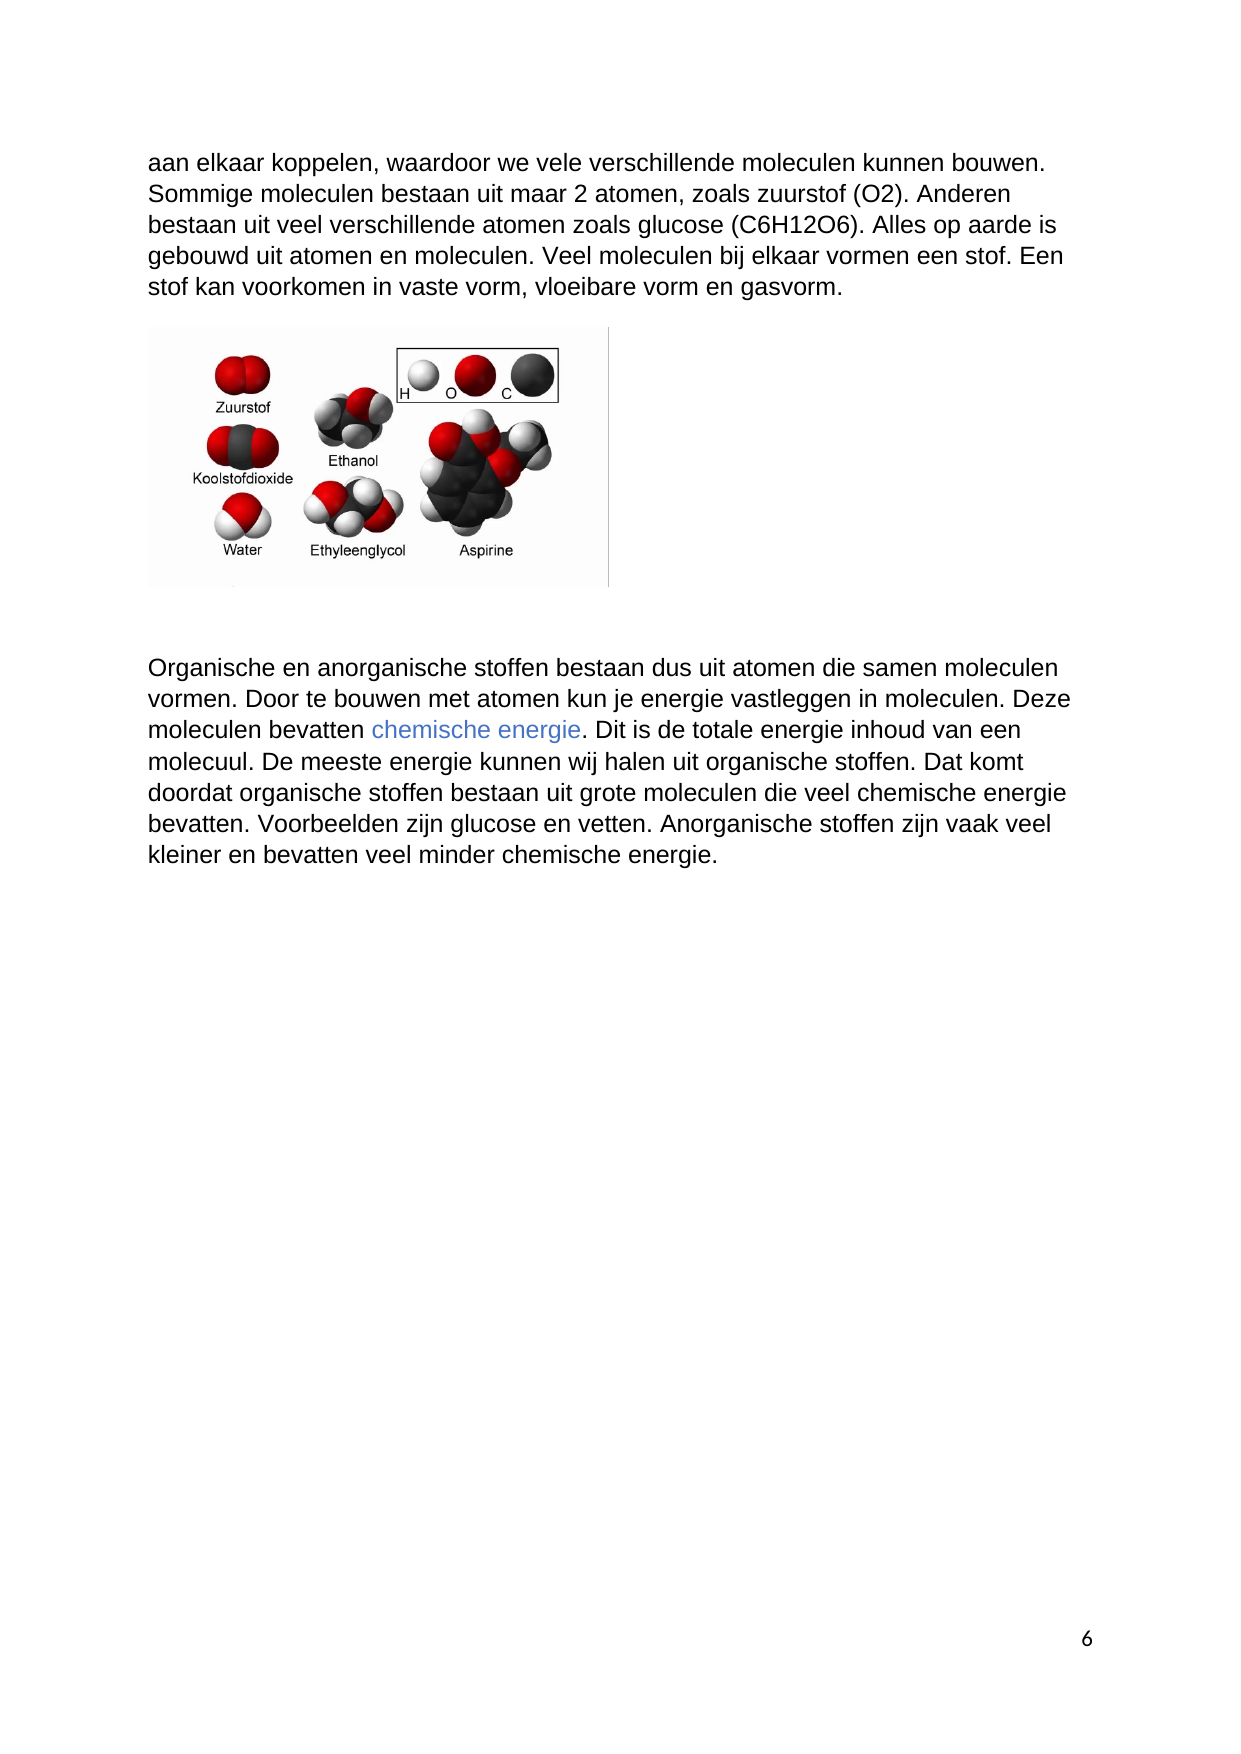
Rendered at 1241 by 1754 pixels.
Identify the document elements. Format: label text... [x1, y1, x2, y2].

text Organische en anorganische stoffen bestaan dus uit atomen die samen moleculen vormen. Door te bouwen met atomen kun je energie vastleggen in moleculen. Deze moleculen bevatten chemische energie. Dit is de totale energie inhoud van een molecuul. De meeste energie kunnen wij halen uit organische stoffen. Dat komt doordat organische stoffen bestaan uit grote moleculen die veel chemische energie bevatten. Voorbeelden zijn glucose en vetten. Anorganische stoffen zijn vaak veel kleiner en bevatten veel minder chemische energie. [148, 653, 1093, 868]
picture [147, 327, 609, 587]
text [148, 148, 1093, 301]
